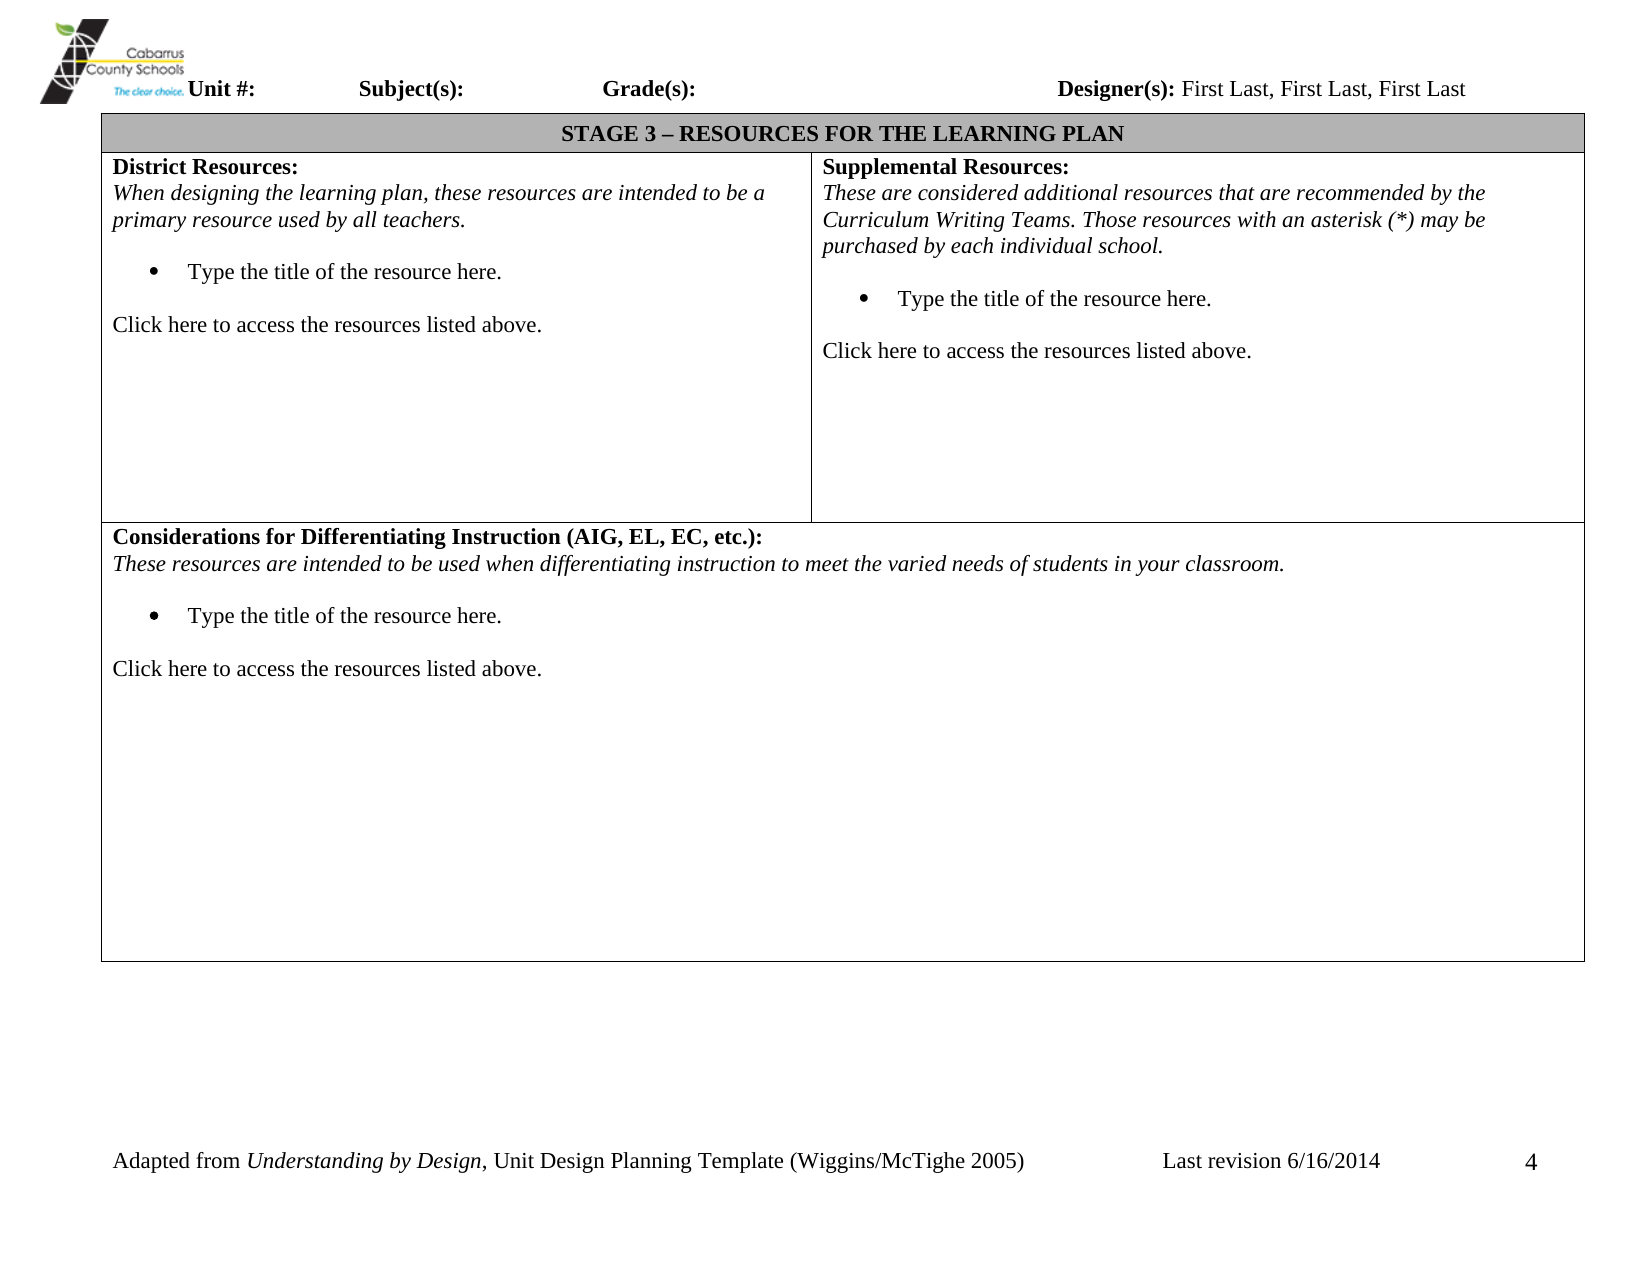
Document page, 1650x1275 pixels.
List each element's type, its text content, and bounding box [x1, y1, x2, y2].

picture [27, 19, 196, 104]
table_cell Supplemental Resources: These are considered additional resources that are recommended by the Curriculum Writing Teams. Those resources with an asterisk (*) may be purchased by each individual school. Type the title of the resource here. Click here to access the resources listed above. [812, 153, 1584, 522]
table_cell Considerations for Differentiating Instruction (AIG, EL, EC, etc.): These resources are intended to be used when differentiating instruction to meet the varied needs of students in your classroom. Type the title of the resource here. Click here to access the resources listed above. [102, 523, 1584, 961]
table_cell District Resources: When designing the learning plan, these resources are intended to be a primary resource used by all teachers. Type the title of the resource here. Click here to access the resources listed above. [102, 153, 811, 522]
table_header STAGE 3 – RESOURCES FOR THE LEARNING PLAN [102, 114, 1584, 152]
